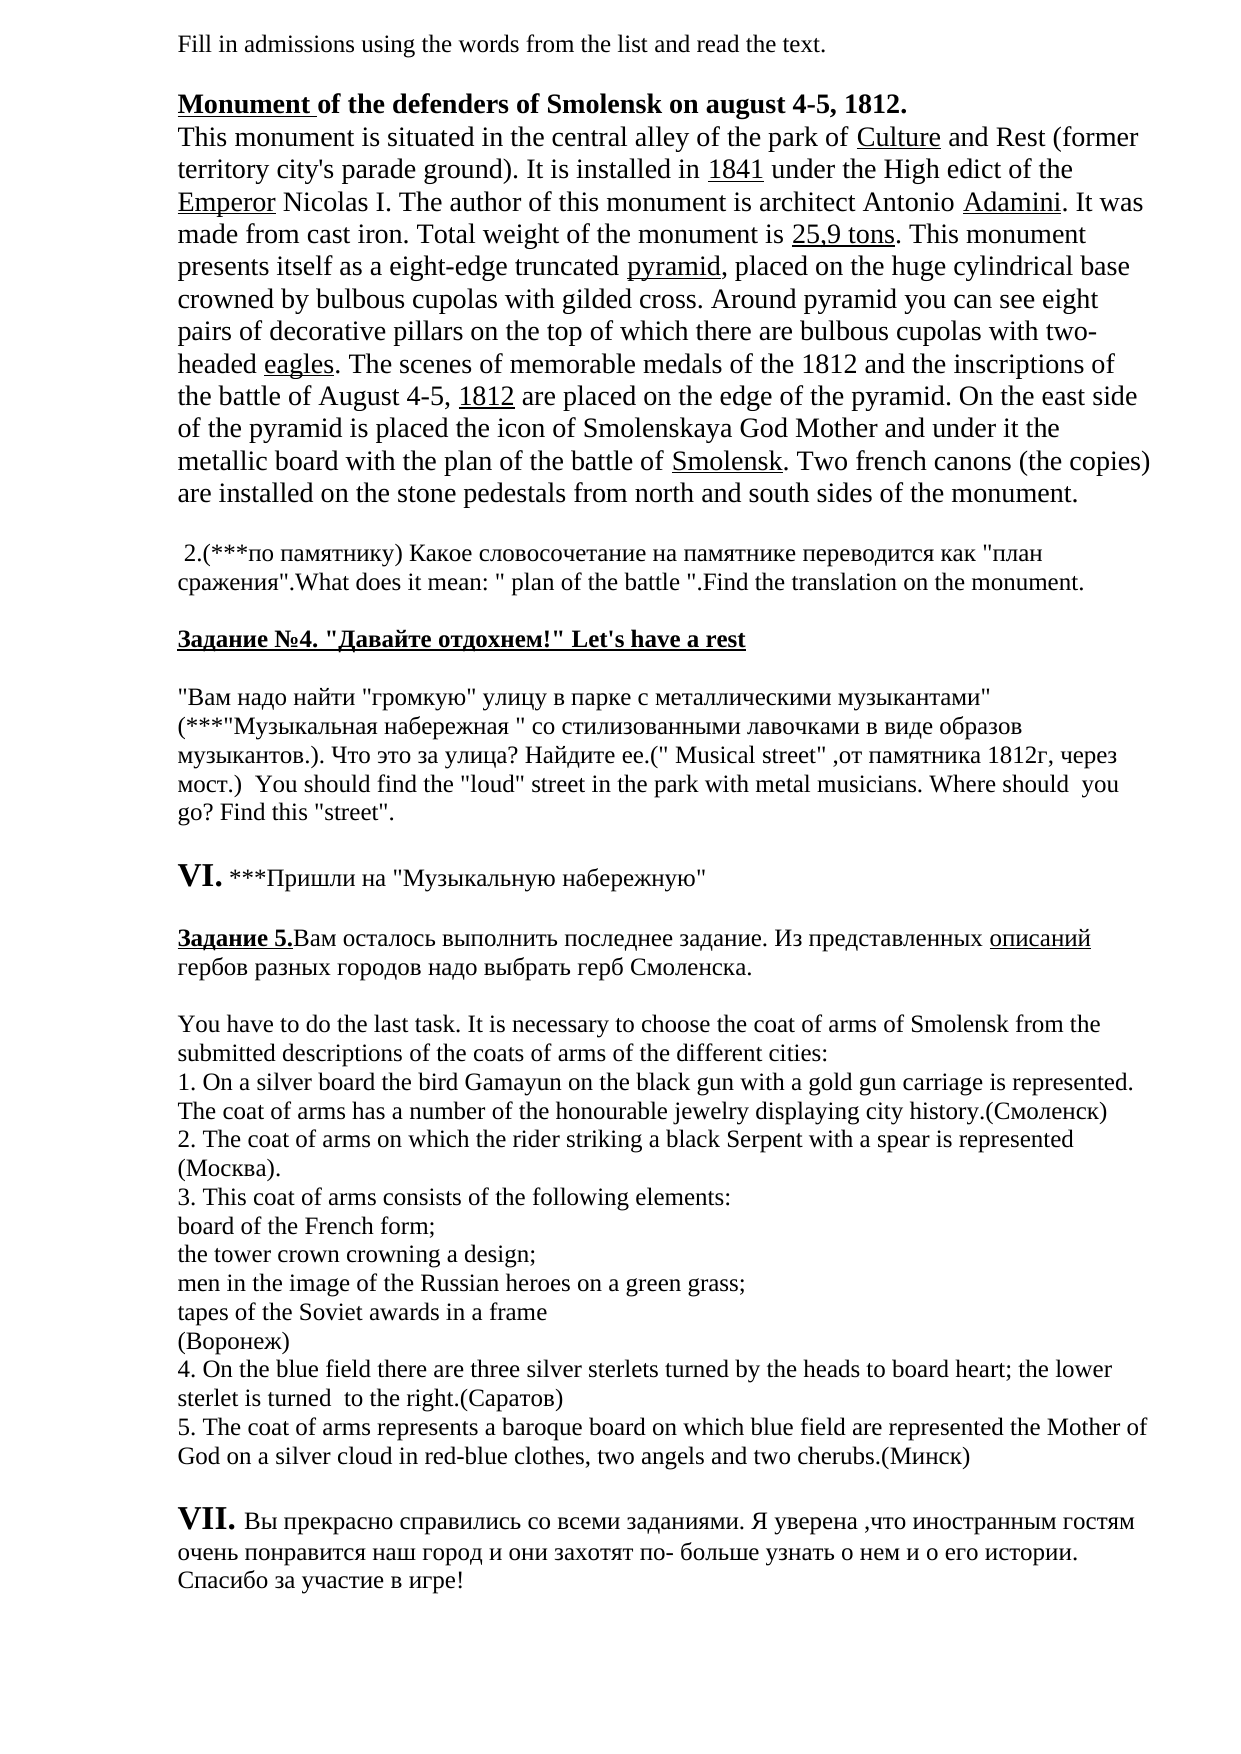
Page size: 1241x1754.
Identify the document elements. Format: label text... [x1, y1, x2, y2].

text 2.(***по памятнику) Какое словосочетание на памятнике переводится как "план сражения".What does it mean: " plan of the battle ".Find the translation on the monument. [177, 538, 1152, 595]
text You have to do the last task. It is necessary to choose the coat of arms of Smolensk from the submitted descriptions of the coats of arms of the different cities: [177, 1009, 1152, 1067]
text 1. On a silver board the bird Gamayun on the black gun with a gold gun carriage is represented. The coat of arms has a number of the honourable jewelry displaying city history.(Смоленск) [177, 1067, 1152, 1124]
text Задание 5.Вам осталось выполнить последнее задание. Из представленных описаний гербов разных городов надо выбрать герб Смоленска. [177, 923, 1152, 980]
text VII. Вы прекрасно справились со всеми заданиями. Я уверена ,что иностранным гостям очень понравится наш город и они захотят по- больше узнать о нем и о его истории. Спасибо за участие в игре! [177, 1498, 1152, 1594]
text 4. On the blue field there are three silver sterlets turned by the heads to board heart; the lower sterlet is turned to the right.(Саратов) [177, 1354, 1152, 1412]
text 5. The coat of arms represents a baroque board on which blue field are represented the Mother of God on a silver cloud in red-blue clothes, two angels and two cherubs.(Минск) [177, 1412, 1152, 1469]
text the tower crown crowning a design; [177, 1239, 1152, 1268]
text (Воронеж) [177, 1326, 1152, 1354]
text VI. ***Пришли на "Музыкальную набережную" [177, 855, 1152, 894]
text Задание №4. "Давайте отдохнем!" Let's have a rest [177, 624, 1152, 653]
text tapes of the Soviet awards in a frame [177, 1297, 1152, 1326]
text 2. The coat of arms on which the rider striking a black Serpent with a spear is represented (Москва). [177, 1124, 1152, 1182]
text Monument of the defenders of Smolensk on august 4-5, 1812. This monument is situated in the central alley of the park of Culture and Rest (former territory city's parade ground). It is installed in 1841 under the High edict of the Emperor Nicolas I. The author of this monument is architect Antonio Adamini. It was made from cast iron. Total weight of the monument is 25,9 tons. This monument presents itself as a eight-edge truncated pyramid, placed on the huge cylindrical base crowned by bulbous cupolas with gilded cross. Around pyramid you can see eight pairs of decorative pillars on the top of which there are bulbous cupolas with two-headed eagles. The scenes of memorable medals of the 1812 and the inscriptions of the battle of August 4-5, 1812 are placed on the edge of the pyramid. On the east side of the pyramid is placed the icon of Smolenskaya God Mother and under it the metallic board with the plan of the battle of Smolensk. Two french canons (the copies) are installed on the stone pedestals from north and south sides of the monument. [177, 87, 1152, 509]
text "Вам надо найти "громкую" улицу в парке с металлическими музыкантами" (***"Музыкальная набережная " со стилизованными лавочками в виде образов музыкантов.). Что это за улица? Найдите ее.(" Musical street" ,от памятника 1812г, через мост.) You should find the "loud" street in the park with metal musicians. Where should you go? Find this "street". [177, 682, 1152, 826]
text men in the image of the Russian heroes on a green grass; [177, 1268, 1152, 1297]
text 3. This coat of arms consists of the following elements: [177, 1182, 1152, 1211]
text Fill in admissions using the words from the list and read the text. [177, 29, 1152, 58]
text board of the French form; [177, 1211, 1152, 1239]
